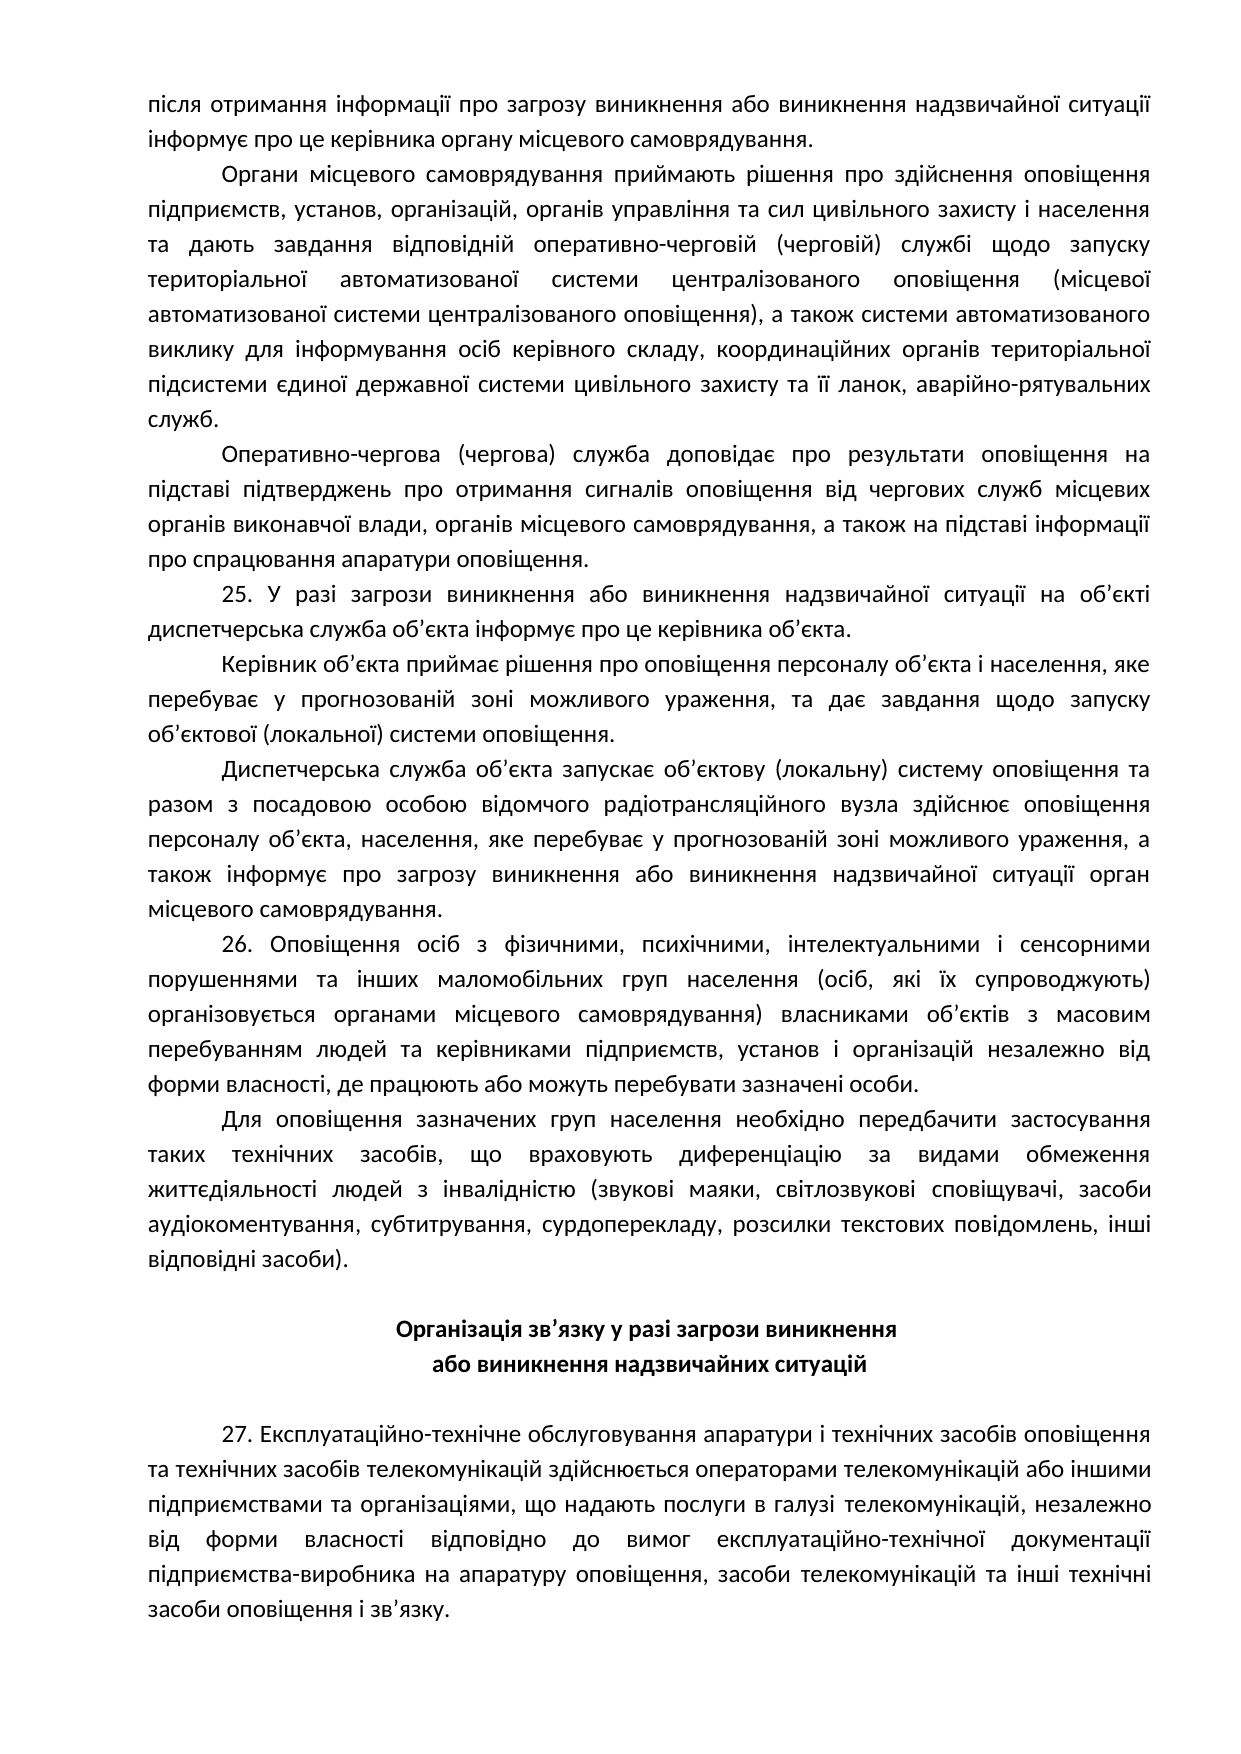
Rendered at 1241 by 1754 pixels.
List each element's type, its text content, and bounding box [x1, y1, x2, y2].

text Диспетчерська служба об’єкта запускає об’єктову (локальну) систему оповіщення та разом з посадовою особою відомчого радіотрансляційного вузла здійснює оповіщення персоналу об’єкта, населення, яке перебуває у прогнозованій зоні можливого ураження, а також інформує про загрозу виникнення або виникнення надзвичайної ситуації орган місцевого самоврядування. [148, 753, 1152, 924]
text Для оповіщення зазначених груп населення необхідно передбачити застосування таких технічних засобів, що враховують диференціацію за видами обмеження життєдіяльності людей з інвалідністю (звукові маяки, світлозвукові сповіщувачі, засоби аудіокоментування, субтитрування, сурдоперекладу, розсилки текстових повідомлень, інші відповідні засоби). [148, 1103, 1152, 1274]
text 25. У разі загрози виникнення або виникнення надзвичайної ситуації на об’єкті диспетчерська служба об’єкта інформує про це керівника об’єкта. [148, 578, 1152, 644]
text 26. Оповіщення осіб з фізичними, психічними, інтелектуальними і сенсорними порушеннями та інших маломобільних груп населення (осіб, які їх супроводжують) організовується органами місцевого самоврядування) власниками об’єктів з масовим перебуванням людей та керівниками підприємств, установ і організацій незалежно від форми власності, де працюють або можуть перебувати зазначені особи. [148, 928, 1152, 1099]
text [148, 88, 1152, 154]
text 27. Експлуатаційно-технічне обслуговування апаратури і технічних засобів оповіщення та технічних засобів телекомунікацій здійснюється операторами телекомунікацій або іншими підприємствами та організаціями, що надають послуги в галузі телекомунікацій, незалежно від форми власності відповідно до вимог експлуатаційно-технічної документації підприємства-виробника на апаратуру оповіщення, засоби телекомунікацій та інші технічні засоби оповіщення і зв’язку. [148, 1418, 1152, 1624]
text Організація зв’язку у разі загрози виникнення або виникнення надзвичайних ситуацій [148, 1313, 1152, 1414]
text Оперативно-чергова (чергова) служба доповідає про результати оповіщення на підставі підтверджень про отримання сигналів оповіщення від чергових служб місцевих органів виконавчої влади, органів місцевого самоврядування, а також на підставі інформації про спрацювання апаратури оповіщення. [148, 438, 1152, 574]
text Органи місцевого самоврядування приймають рішення про здійснення оповіщення підприємств, установ, організацій, органів управління та сил цивільного захисту і населення та дають завдання відповідній оперативно-черговій (черговій) службі щодо запуску територіальної автоматизованої системи централізованого оповіщення (місцевої автоматизованої системи централізованого оповіщення), а також системи автоматизованого виклику для інформування осіб керівного складу, координаційних органів територіальної підсистеми єдиної державної системи цивільного захисту та її ланок, аварійно-рятувальних служб. [148, 158, 1152, 434]
text Керівник об’єкта приймає рішення про оповіщення персоналу об’єкта і населення, яке перебуває у прогнозованій зоні можливого ураження, та дає завдання щодо запуску об’єктової (локальної) системи оповіщення. [148, 648, 1152, 749]
